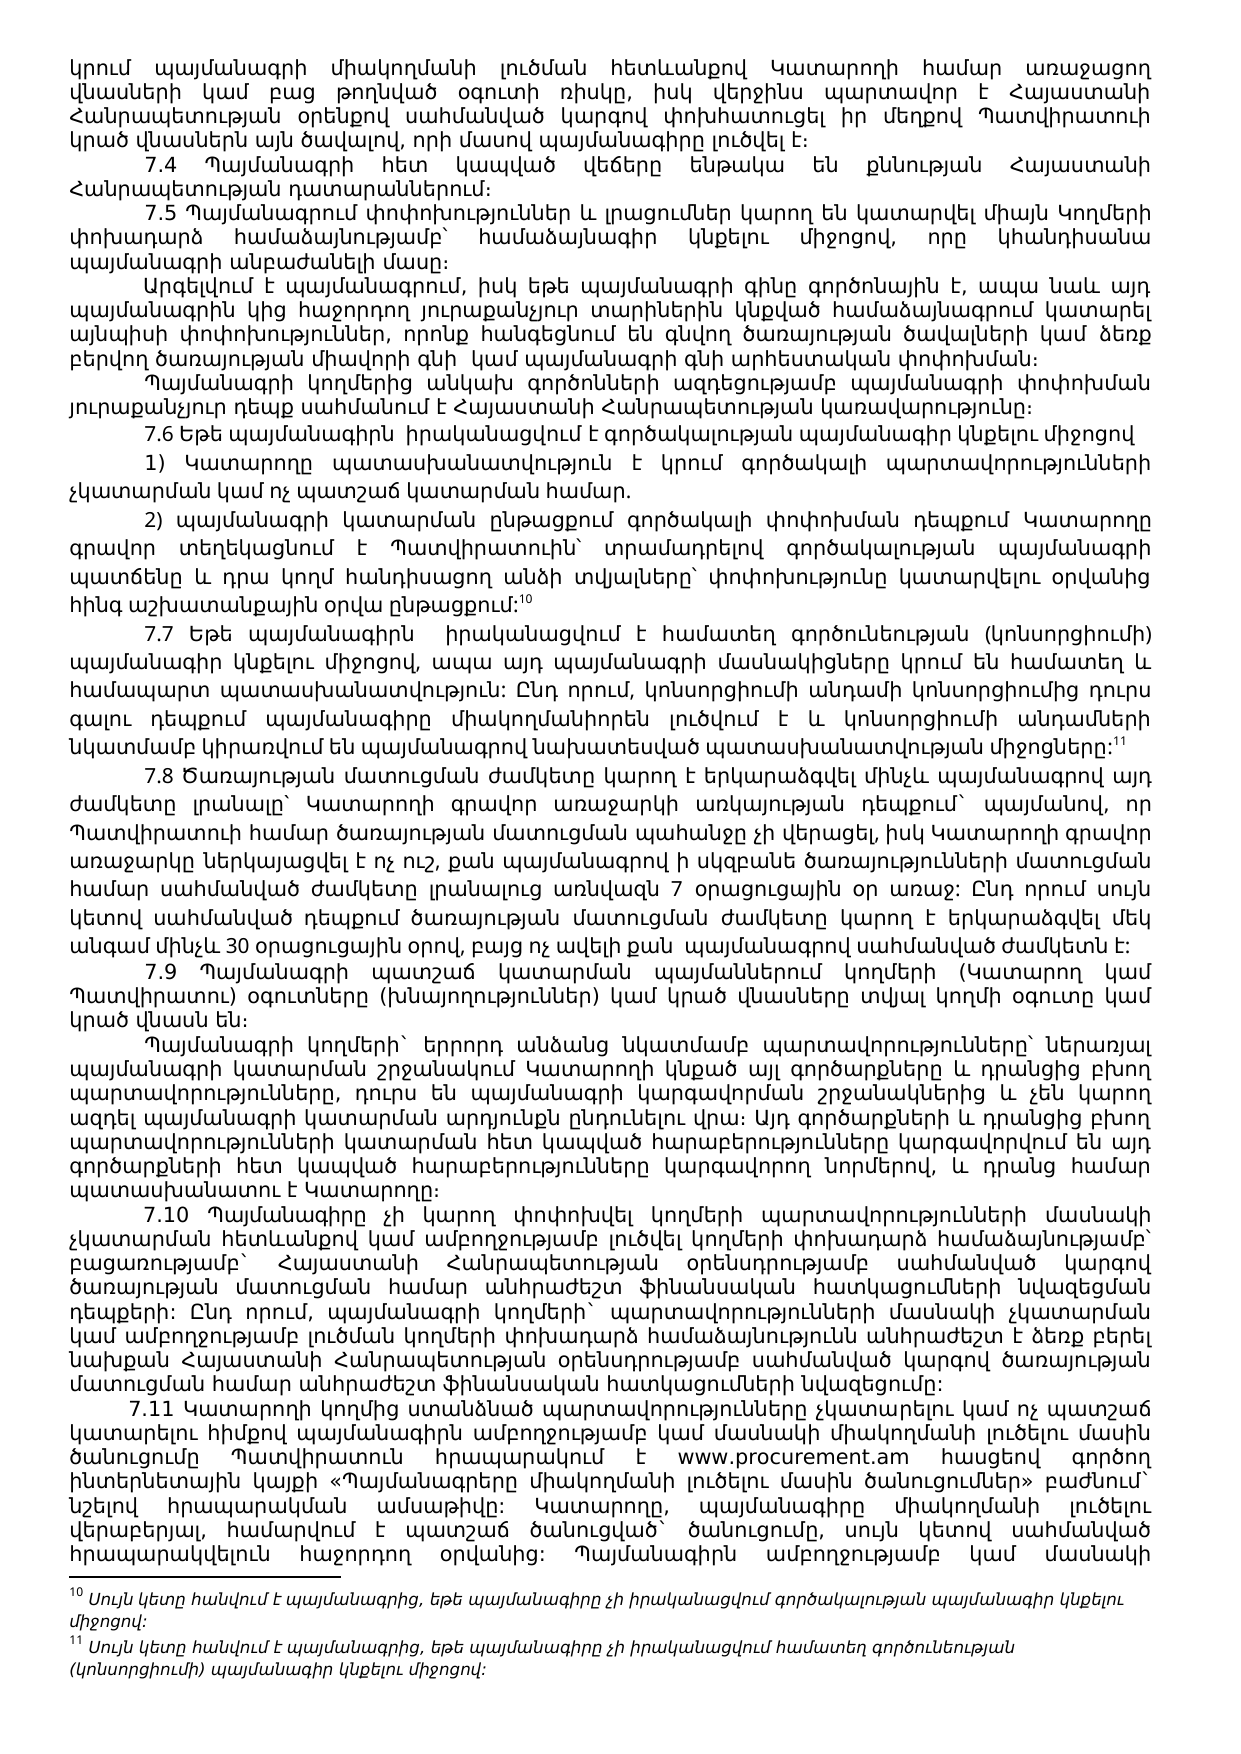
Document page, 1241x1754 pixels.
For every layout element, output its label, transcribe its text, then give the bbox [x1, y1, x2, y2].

text Պայմանագրի կողմերից անկախ գործոնների ազդեցությամբ պայմանագրի փոփոխման յուրաքանչյուր դեպք սահմանում է Հայաստանի Հանրապետության կառավարությունը։ [69, 371, 1152, 419]
text 1) Կատարողը պատասխանատվություն է կրում գործակալի պարտավորությունների չկատարման կամ ոչ պատշաճ կատարման համար. [69, 448, 1152, 505]
text Պայմանագրի կողմերի` երրորդ անձանց նկատմամբ պարտավորությունները՝ ներառյալ պայմանագրի կատարման շրջանակում Կատարողի կնքած այլ գործարքները և դրանցից բխող պարտավորությունները, դուրս են պայմանագրի կարգավորման շրջանակներից և չեն կարող ազդել պայմանագրի կատարման արդյունքն ընդունելու վրա։ Այդ գործարքների և դրանցից բխող պարտավորությունների կատարման հետ կապված հարաբերությունները կարգավորվում են այդ գործարքների հետ կապված հարաբերությունները կարգավորող նորմերով, և դրանց համար պատասխանատու է Կատարողը։ [69, 1033, 1152, 1203]
text 7.6 Եթե պայմանագիրն իրականացվում է գործակալության պայմանագիր կնքելու միջոցով [69, 419, 1152, 448]
text 7.7 Եթե պայմանագիրն իրականացվում է համատեղ գործունեության (կոնսորցիումի) պայմանագիր կնքելու միջոցով, ապա այդ պայմանագրի մասնակիցները կրում են համատեղ և համապարտ պատասխանատվություն: Ընդ որում, կոնսորցիումի անդամի կոնսորցիումից դուրս գալու դեպքում պայմանագիրը միակողմանիորեն լուծվում է և կոնսորցիումի անդամների նկատմամբ կիրառվում են պայմանագրով նախատեսված պատասխանատվության միջոցները: [69, 619, 1152, 761]
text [69, 1397, 1152, 1567]
text Արգելվում է պայմանագրում, իսկ եթե պայմանագրի գինը գործոնային է, ապա նաև այդ պայմանագրին կից հաջորդող յուրաքանչյուր տարիներին կնքված համաձայնագրում կատարել այնպիսի փոփոխություններ, որոնք հանգեցնում են գնվող ծառայության ծավալների կամ ձեռք բերվող ծառայության միավորի գնի կամ պայմանագրի գնի արհեստական փոփոխման։ [69, 274, 1152, 371]
text 7.4 Պայմանագրի հետ կապված վեճերը ենթակա են քննության Հայաստանի Հանրապետության դատարաններում։ [69, 153, 1152, 201]
text 7.8 Ծառայության մատուցման ժամկետը կարող է երկարաձգվել մինչև պայմանագրով այդ ժամկետը լրանալը` Կատարողի գրավոր առաջարկի առկայության դեպքում` պայմանով, որ Պատվիրատուի համար ծառայության մատուցման պահանջը չի վերացել, իսկ Կատարողի գրավոր առաջարկը ներկայացվել է ոչ ուշ, քան պայմանագրով ի սկզբանե ծառայությունների մատուցման համար սահմանված ժամկետը լրանալուց առնվազն 7 օրացուցային օր առաջ: Ընդ որում սույն կետով սահմանված դեպքում ծառայության մատուցման ժամկետը կարող է երկարաձգվել մեկ անգամ մինչև 30 օրացուցային օրով, բայց ոչ ավելի քան պայմանագրով սահմանված ժամկետն է: [69, 761, 1152, 960]
text 2) պայմանագրի կատարման ընթացքում գործակալի փոփոխման դեպքում Կատարողը գրավոր տեղեկացնում է Պատվիրատուին՝ տրամադրելով գործակալության պայմանագրի պատճենը և դրա կողմ հանդիսացող անձի տվյալները՝ փոփոխությունը կատարվելու օրվանից հինգ աշխատանքային օրվա ընթացքում: [69, 505, 1152, 619]
text 7.5 Պայմանագրում փոփոխություններ և լրացումներ կարող են կատարվել միայն Կողմերի փոխադարձ համաձայնությամբ՝ համաձայնագիր կնքելու միջոցով, որը կհանդիսանա պայմանագրի անբաժանելի մասը։ [69, 201, 1152, 274]
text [69, 56, 1152, 153]
text 7.10 Պայմանագիրը չի կարող փոփոխվել կողմերի պարտավորությունների մասնակի չկատարման հետևանքով կամ ամբողջությամբ լուծվել կողմերի փոխադարձ համաձայնությամբ՝ բացառությամբ` Հայաստանի Հանրապետության օրենսդրությամբ սահմանված կարգով ծառայության մատուցման համար անհրաժեշտ ֆինանսական հատկացումների նվազեցման դեպքերի: Ընդ որում, պայմանագրի կողմերի` պարտավորությունների մասնակի չկատարման կամ ամբողջությամբ լուծման կողմերի փոխադարձ համաձայնությունն անհրաժեշտ է ձեռք բերել նախքան Հայաստանի Հանրապետության օրենսդրությամբ սահմանված կարգով ծառայության մատուցման համար անհրաժեշտ ֆինանսական հատկացումների նվազեցումը: [69, 1203, 1152, 1397]
text 7.9 Պայմանագրի պատշաճ կատարման պայմաններում կողմերի (Կատարող կամ Պատվիրատու) օգուտները (խնայողություններ) կամ կրած վնասները տվյալ կողմի օգուտը կամ կրած վնասն են։ [69, 960, 1152, 1033]
